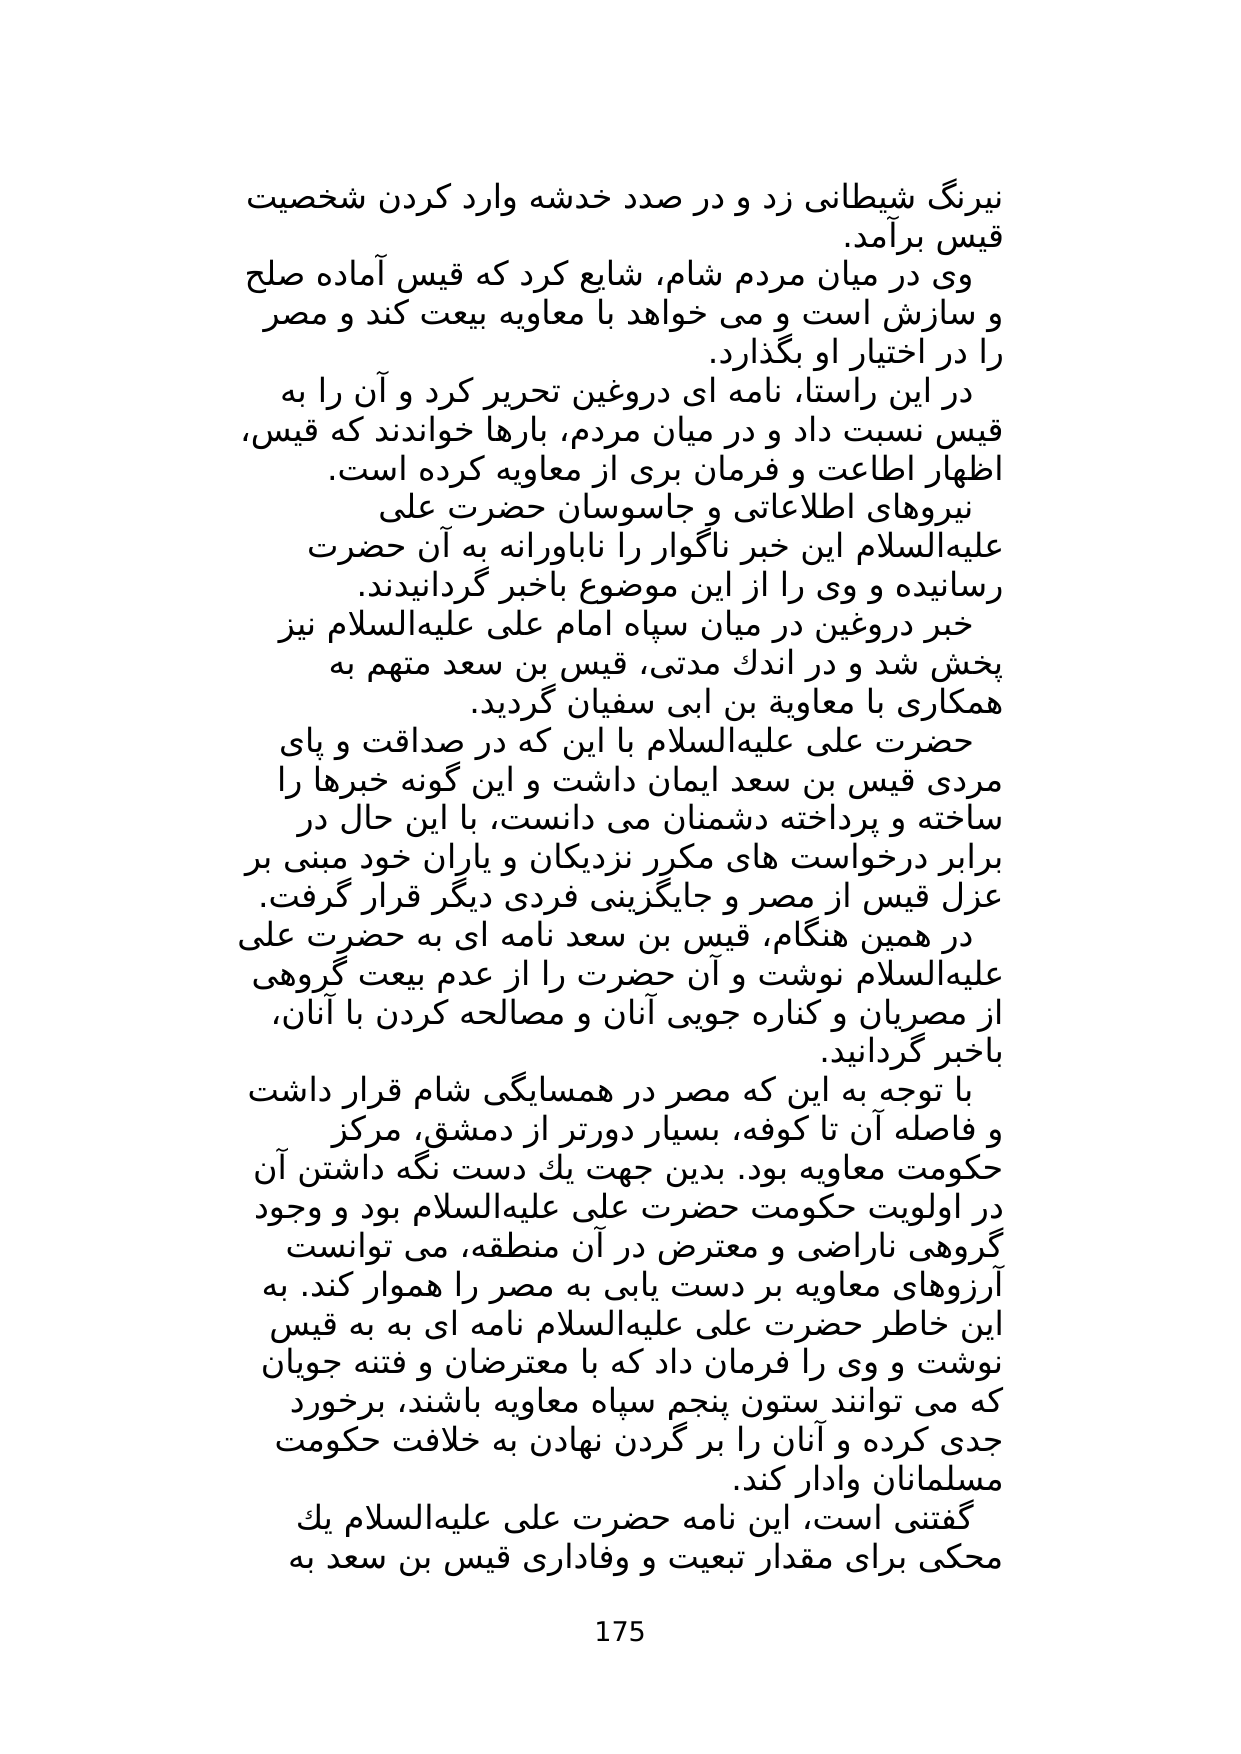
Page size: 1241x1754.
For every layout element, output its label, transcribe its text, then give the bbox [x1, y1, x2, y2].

text در همين هنگام، قيس بن سعد نامه اى به حضرت على عليه‌السلام نوشت و آن حضرت را از عدم بيعت گروهى از مصريان و كناره جويى آنان و مصالحه كردن با آنان، باخبر گردانيد. [236, 915, 1004, 1071]
text حضرت على عليه‌السلام با اين كه در صداقت و پاى مردى قيس بن سعد ايمان داشت و اين گونه خبرها را ساخته و پرداخته دشمنان مى دانست، با اين حال در برابر درخواست هاى مكرر نزديكان و ياران خود مبنى بر عزل قيس از مصر و جايگزينى فردى ديگر قرار گرفت. [236, 721, 1004, 915]
text خبر دروغين در ميان سپاه امام على عليه‌السلام نيز پخش شد و در اندك مدتى، قيس بن سعد متهم به همكارى با معاوية بن ابى سفيان گرديد. [236, 604, 1004, 721]
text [236, 1498, 1004, 1576]
text با توجه به اين كه مصر در همسايگى شام قرار داشت و فاصله آن تا كوفه، بسيار دورتر از دمشق، مركز حكومت معاويه بود. بدين جهت يك دست نگه داشتن آن در اولويت حكومت حضرت على عليه‌السلام بود و وجود گروهى ناراضى و معترض در آن منطقه، مى توانست آرزوهاى معاويه بر دست يابى به مصر را هموار كند. به اين خاطر حضرت على عليه‌السلام نامه اى به به قيس نوشت و وى را فرمان داد كه با معترضان و فتنه جويان كه مى توانند ستون پنجم سپاه معاويه باشند، برخورد جدى كرده و آنان را بر گردن نهادن به خلافت حكومت مسلمانان وادار كند. [236, 1071, 1004, 1498]
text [236, 177, 1004, 255]
text وى در ميان مردم شام، شايع كرد كه قيس آماده صلح و سازش است و مى خواهد با معاويه بيعت كند و مصر را در اختيار او بگذارد. [236, 255, 1004, 371]
text نيروهاى اطلاعاتى و جاسوسان حضرت على عليه‌السلام اين خبر ناگوار را ناباورانه به آن حضرت رسانيده و وى را از اين موضوع باخبر گردانيدند. [236, 488, 1004, 604]
text در اين راستا، نامه اى دروغين تحرير كرد و آن را به قيس نسبت داد و در ميان مردم، بارها خواندند كه قيس، اظهار اطاعت و فرمان برى از معاويه كرده است. [236, 371, 1004, 488]
